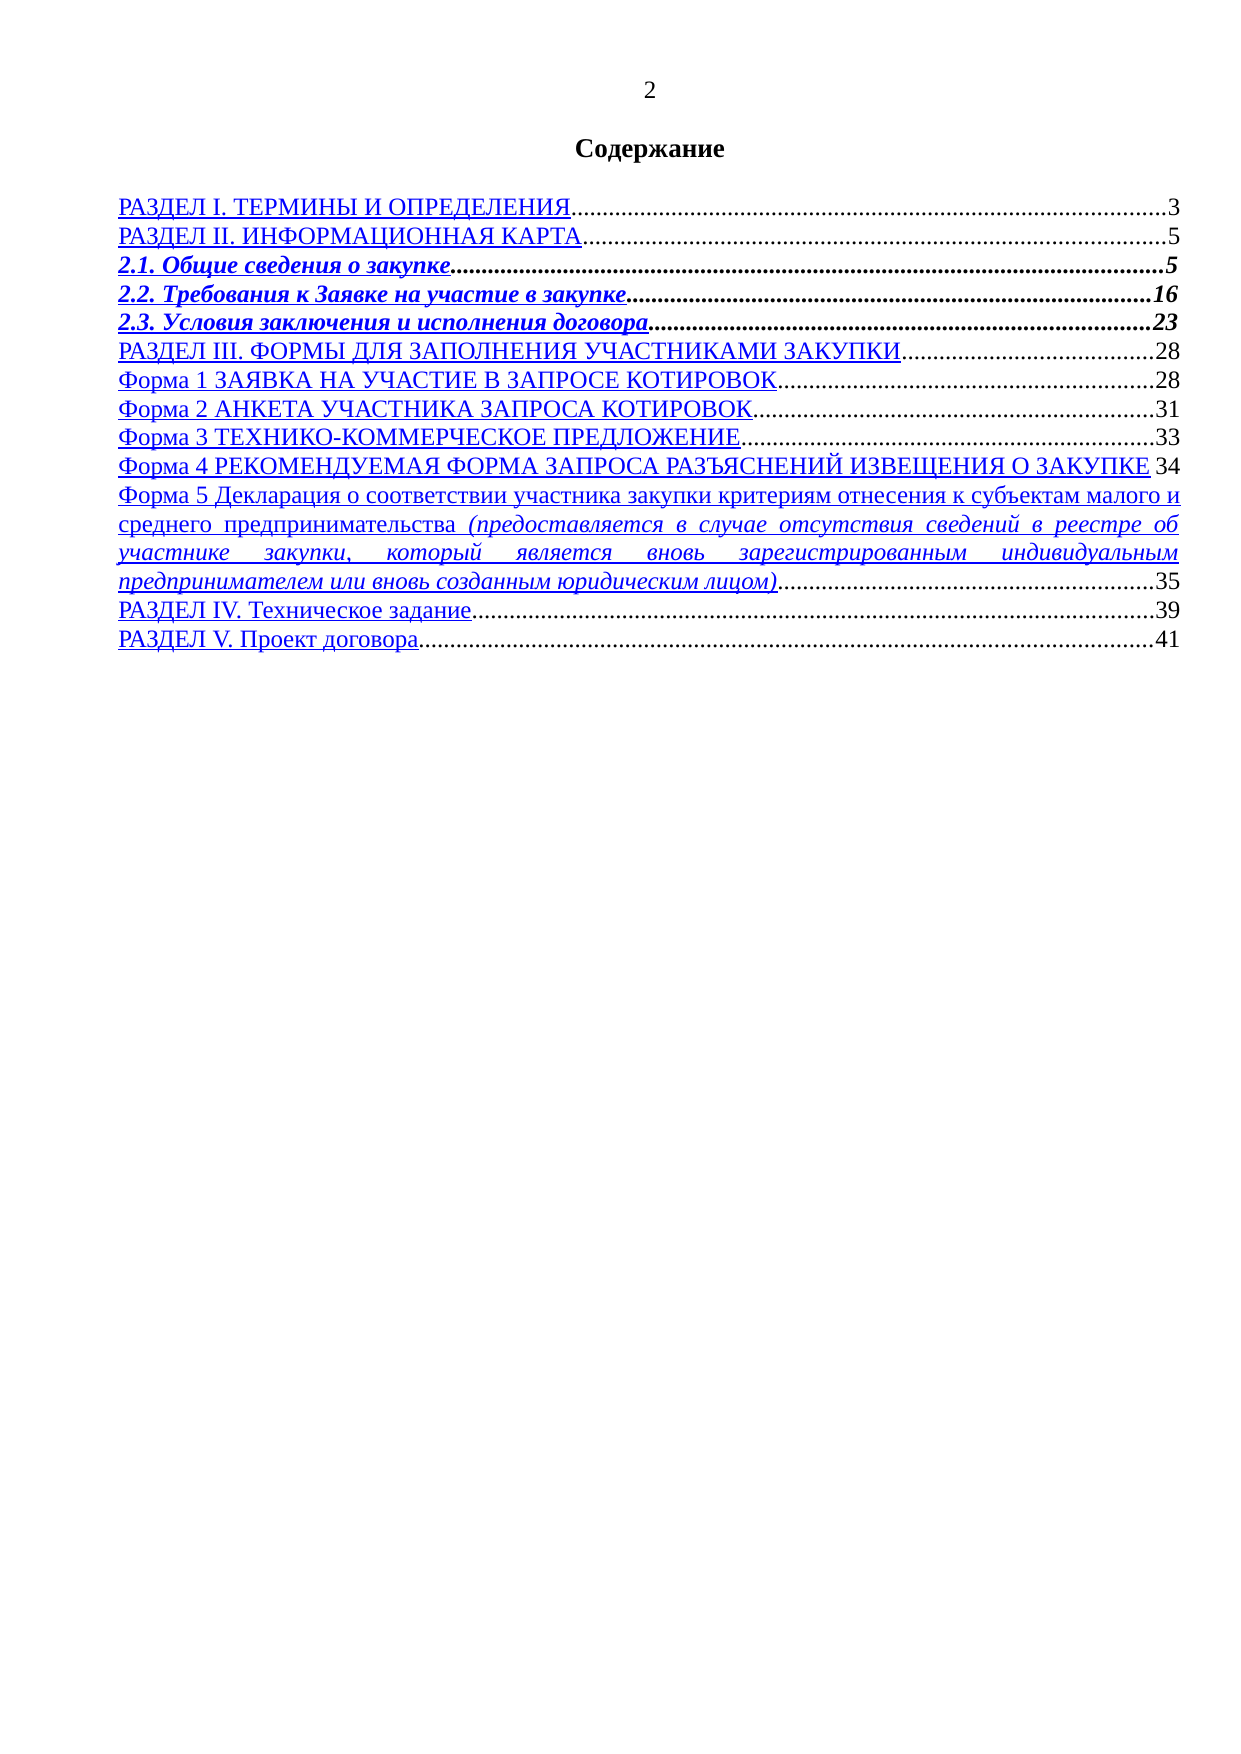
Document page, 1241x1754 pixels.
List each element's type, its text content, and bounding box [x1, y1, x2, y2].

text Форма 5 Декларация о соответствии участника закупки критериям отнесения к субъектам малого и среднего предпринимательства (предоставляется в случае отсутствия сведений в реестре об участнике закупки, который является вновь зарегистрированным индивидуальным предпринимателем или вновь созданным юридическим лицом) 35 [118, 506, 1181, 595]
text Форма 4 РЕКОМЕНДУЕМАЯ ФОРМА ЗАПРОСА РАЗЪЯСНЕНИЙ ИЗВЕЩЕНИЯ О ЗАКУПКЕ 34 [118, 451, 1181, 480]
text Содержание [118, 132, 1181, 164]
text 2.1. Общие сведения о закупке 5 [118, 250, 1181, 279]
text РАЗДЕЛ III. ФОРМЫ ДЛЯ ЗАПОЛНЕНИЯ УЧАСТНИКАМИ ЗАКУПКИ 28 [118, 336, 1181, 365]
text РАЗДЕЛ IV. Техническое задание 39 [118, 595, 1181, 624]
text Форма 1 ЗАЯВКА НА УЧАСТИЕ В ЗАПРОСЕ КОТИРОВОК 28 [118, 365, 1181, 394]
text РАЗДЕЛ II. ИНФОРМАЦИОННАЯ КАРТА 5 [118, 221, 1181, 250]
text Форма 3 ТЕХНИКО-КОММЕРЧЕСКОЕ ПРЕДЛОЖЕНИЕ 33 [118, 422, 1181, 451]
text 2.3. Условия заключения и исполнения договора 23 [118, 307, 1181, 336]
text 2.2. Требования к Заявке на участие в закупке 16 [118, 279, 1181, 307]
text Форма 2 АНКЕТА УЧАСТНИКА ЗАПРОСА КОТИРОВОК 31 [118, 394, 1181, 422]
text Форма 5 Декларация о соответствии участника закупки критериям отнесения к субъектам малого и среднего предпринимательства (предоставляется в случае отсутствия сведений в реестре об участнике закупки, который является вновь зарегистрированным индивидуальным предпринимателем или вновь созданным юридическим лицом) 35 [118, 480, 1181, 505]
text РАЗДЕЛ I. ТЕРМИНЫ И ОПРЕДЕЛЕНИЯ 3 [118, 192, 1181, 221]
text РАЗДЕЛ V. Проект договора 41 [118, 624, 1181, 652]
